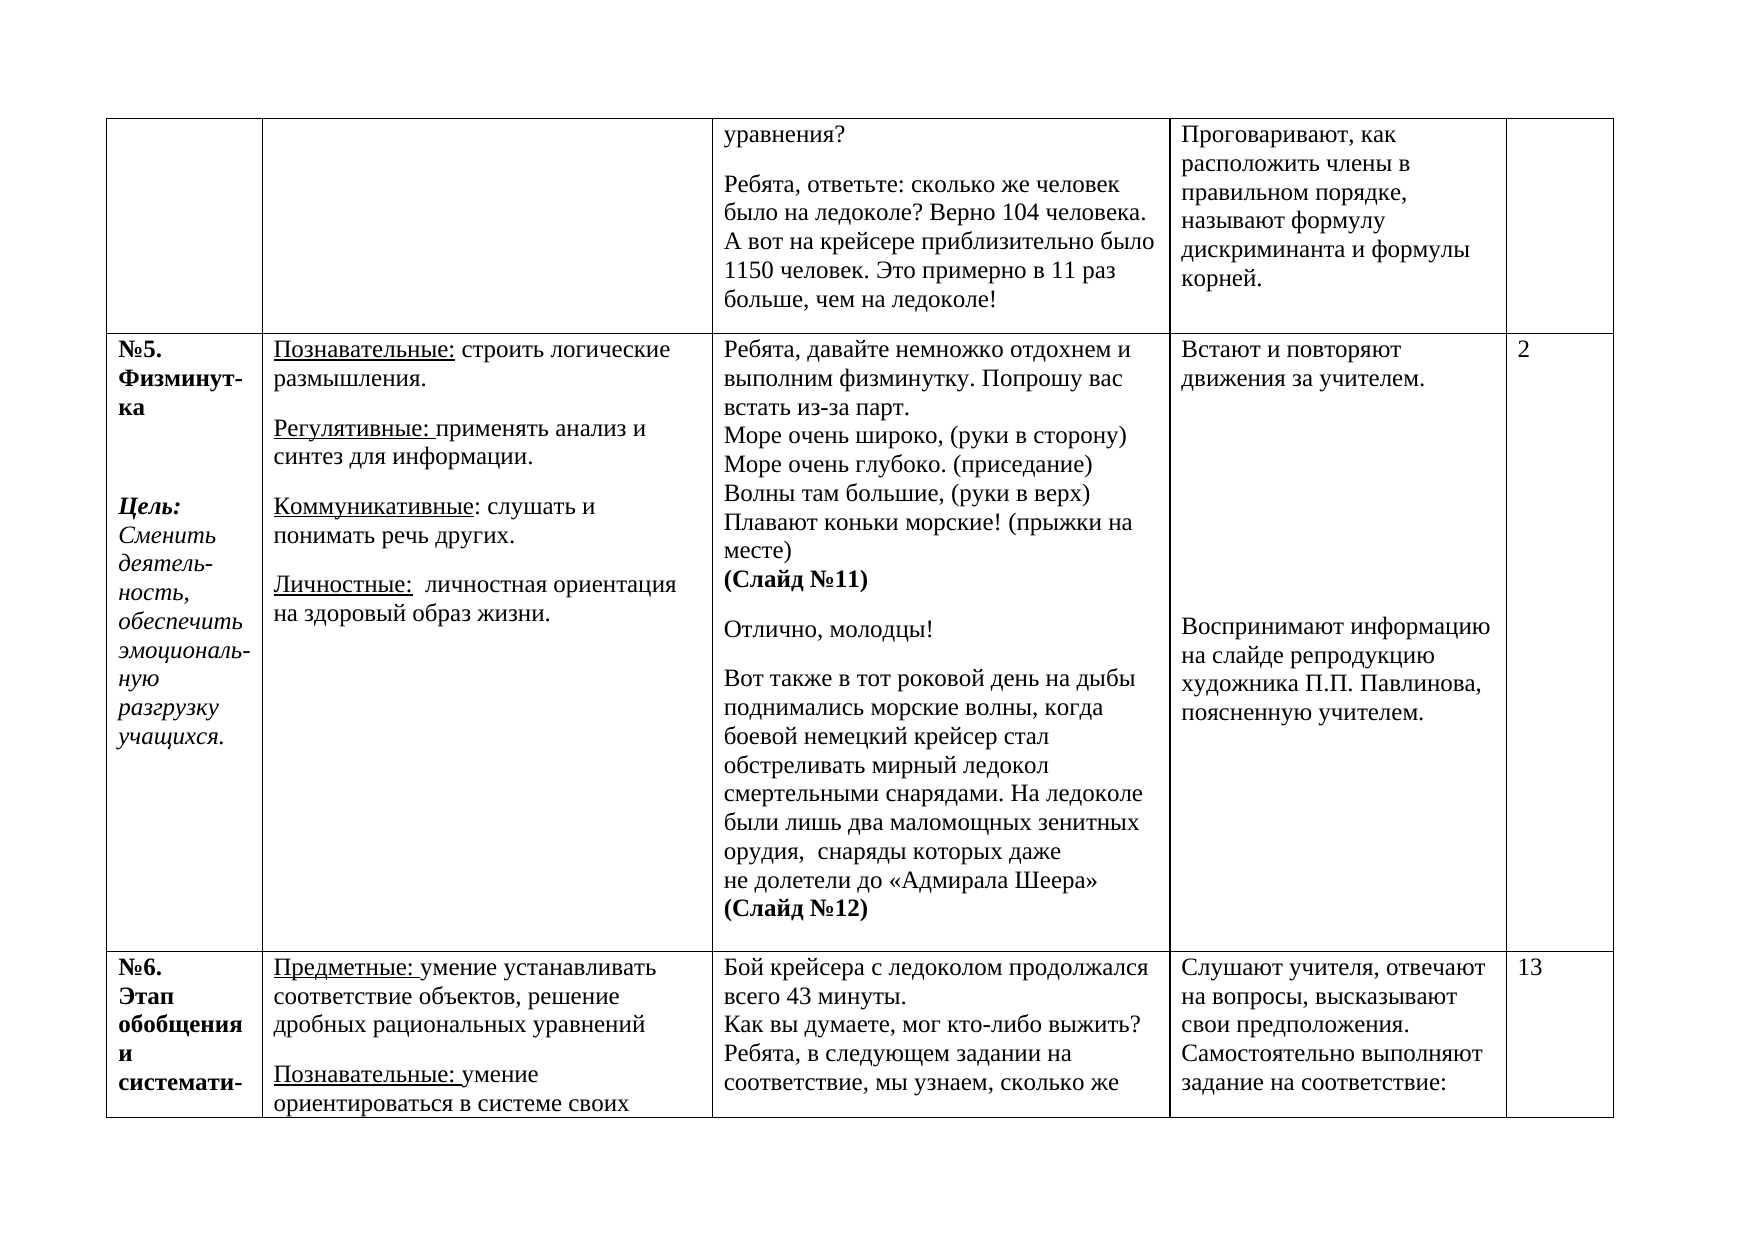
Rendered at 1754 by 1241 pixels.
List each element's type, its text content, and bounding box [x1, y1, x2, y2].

table_cell Познавательные: строить логические размышления. Регулятивные: применять анализ и синтез для информации. Коммуникативные: слушать и понимать речь других. Личностные: личностная ориентация на здоровый образ жизни. [263, 334, 712, 951]
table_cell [713, 119, 1169, 333]
table_cell №5. Физминут-ка Цель: Сменить деятель-ность, обеспечить эмоциональ-ную разгрузку учащихся. [107, 334, 262, 951]
table_cell 2 [1507, 334, 1613, 951]
table_cell 13 [1507, 952, 1613, 1117]
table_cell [263, 119, 712, 333]
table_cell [1171, 119, 1506, 333]
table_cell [263, 952, 712, 1117]
table_cell Ребята, давайте немножко отдохнем и выполним физминутку. Попрошу вас встать из-за парт. Море очень широко, (руки в сторону) Море очень глубоко. (приседание) Волны там большие, (руки в верх) Плавают коньки морские! (прыжки на месте) (Слайд №11) Отлично, молодцы! Вот также в тот роковой день на дыбы поднимались морские волны, когда боевой немецкий крейсер стал обстреливать мирный ледокол смертельными снарядами. На ледоколе были лишь два маломощных зенитных орудия, снаряды которых даже не долетели до «Адмирала Шеера» (Слайд №12) [713, 334, 1169, 951]
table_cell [107, 119, 262, 333]
table_cell 10 [1507, 119, 1613, 333]
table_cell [713, 952, 1169, 1117]
table_cell Встают и повторяют движения за учителем. Воспринимают информацию на слайде репродукцию художника П.П. Павлинова, поясненную учителем. [1171, 334, 1506, 951]
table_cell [1171, 952, 1506, 1117]
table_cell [107, 952, 262, 1117]
